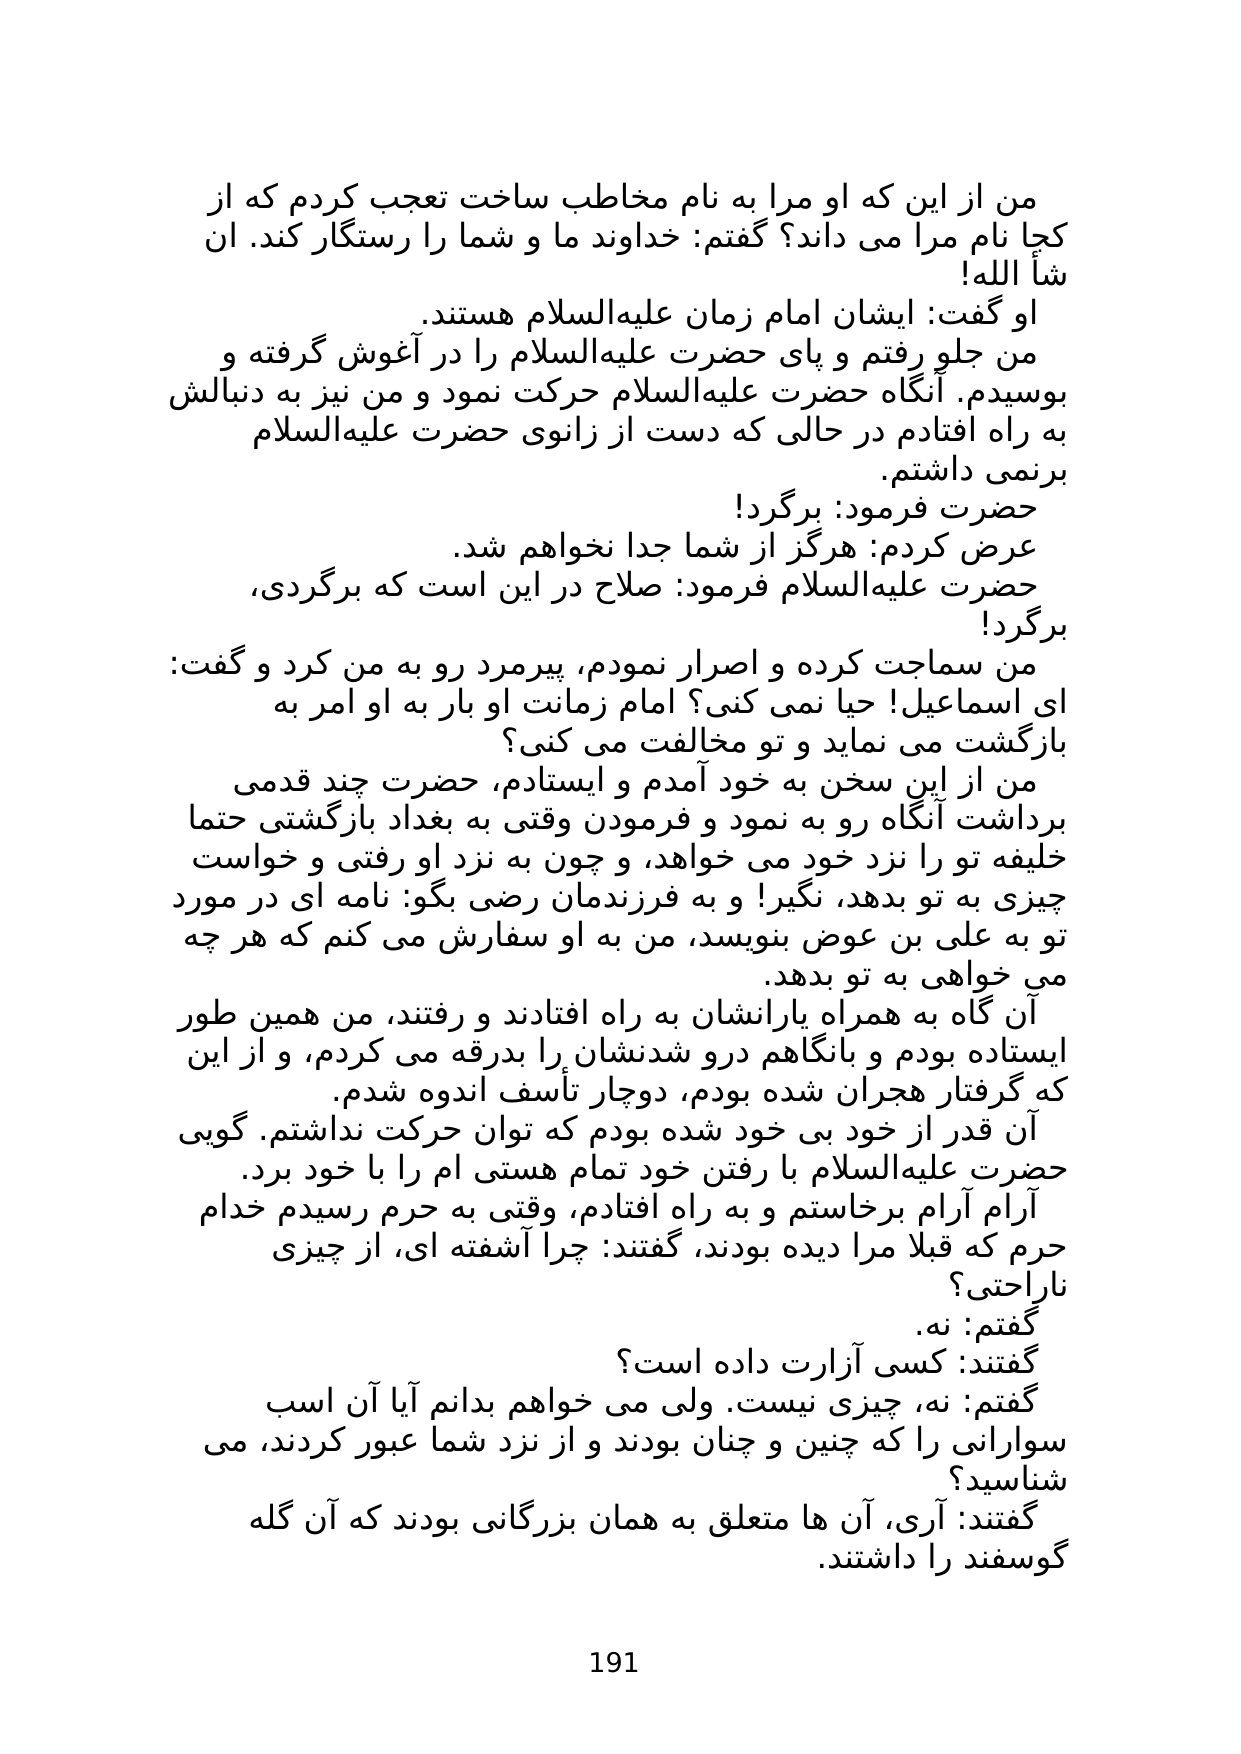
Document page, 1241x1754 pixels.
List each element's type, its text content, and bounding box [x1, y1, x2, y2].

text عرض كردم: هرگز از شما جدا نخواهم شد. [159, 527, 1069, 566]
text من جلو رفتم و پاى حضرت عليه‌السلام را در آغوش گرفته و بوسيدم. آنگاه حضرت عليه‌السلام حركت نمود و من نيز به دنبالش به راه افتادم در حالى كه دست از زانوى حضرت عليه‌السلام برنمى داشتم. [159, 333, 1069, 488]
text من از اين سخن به خود آمدم و ايستادم، حضرت چند قدمى برداشت آنگاه رو به نمود و فرمودن وقتى به بغداد بازگشتى حتما خليفه تو را نزد خود مى خواهد، و چون به نزد او رفتى و خواست چيزى به تو بدهد، نگير! و به فرزندمان رضى بگو: نامه اى در مورد تو به على بن عوض بنويسد، من به او سفارش مى كنم كه هر چه مى خواهى به تو بدهد. [159, 760, 1069, 993]
text حضرت عليه‌السلام فرمود: صلاح در اين است كه برگردى، برگرد! [159, 566, 1069, 643]
text گفتم: نه، چيزى نيست. ولى مى خواهم بدانم آيا آن اسب سوارانى را كه چنين و چنان بودند و از نزد شما عبور كردند، مى شناسيد؟ [159, 1382, 1069, 1498]
text آن قدر از خود بى خود شده بودم كه توان حركت نداشتم. گويى حضرت عليه‌السلام با رفتن خود تمام هستى ام را با خود برد. [159, 1110, 1069, 1187]
text آرام آرام برخاستم و به راه افتادم، وقتى به حرم رسيدم خدام حرم كه قبلا مرا ديده بودند، گفتند: چرا آشفته اى، از چيزى ناراحتى؟ [159, 1187, 1069, 1304]
text گفتند: كسى آزارت داده است؟ [159, 1343, 1069, 1382]
text گفتم: نه. [159, 1304, 1069, 1343]
text او گفت: ايشان امام زمان عليه‌السلام هستند. [159, 294, 1069, 333]
text من از اين كه او مرا به نام مخاطب ساخت تعجب كردم كه از كجا نام مرا مى داند؟ گفتم: خداوند ما و شما را رستگار كند. ان شأ الله! [159, 177, 1069, 294]
text آن گاه به همراه يارانشان به راه افتادند و رفتند، من همين طور ايستاده بودم و بانگاهم درو شدنشان را بدرقه مى كردم، و از اين كه گرفتار هجران شده بودم، دوچار تأسف اندوه شدم. [159, 993, 1069, 1110]
text من سماجت كرده و اصرار نمودم، پيرمرد رو به من كرد و گفت: اى اسماعيل! حيا نمى كنى؟ امام زمانت او بار به او امر به بازگشت مى نمايد و تو مخالفت مى كنى؟ [159, 643, 1069, 760]
text حضرت فرمود: برگرد! [159, 488, 1069, 527]
text گفتند: آرى، آن ها متعلق به همان بزرگانى بودند كه آن گله گوسفند را داشتند. [159, 1498, 1069, 1576]
